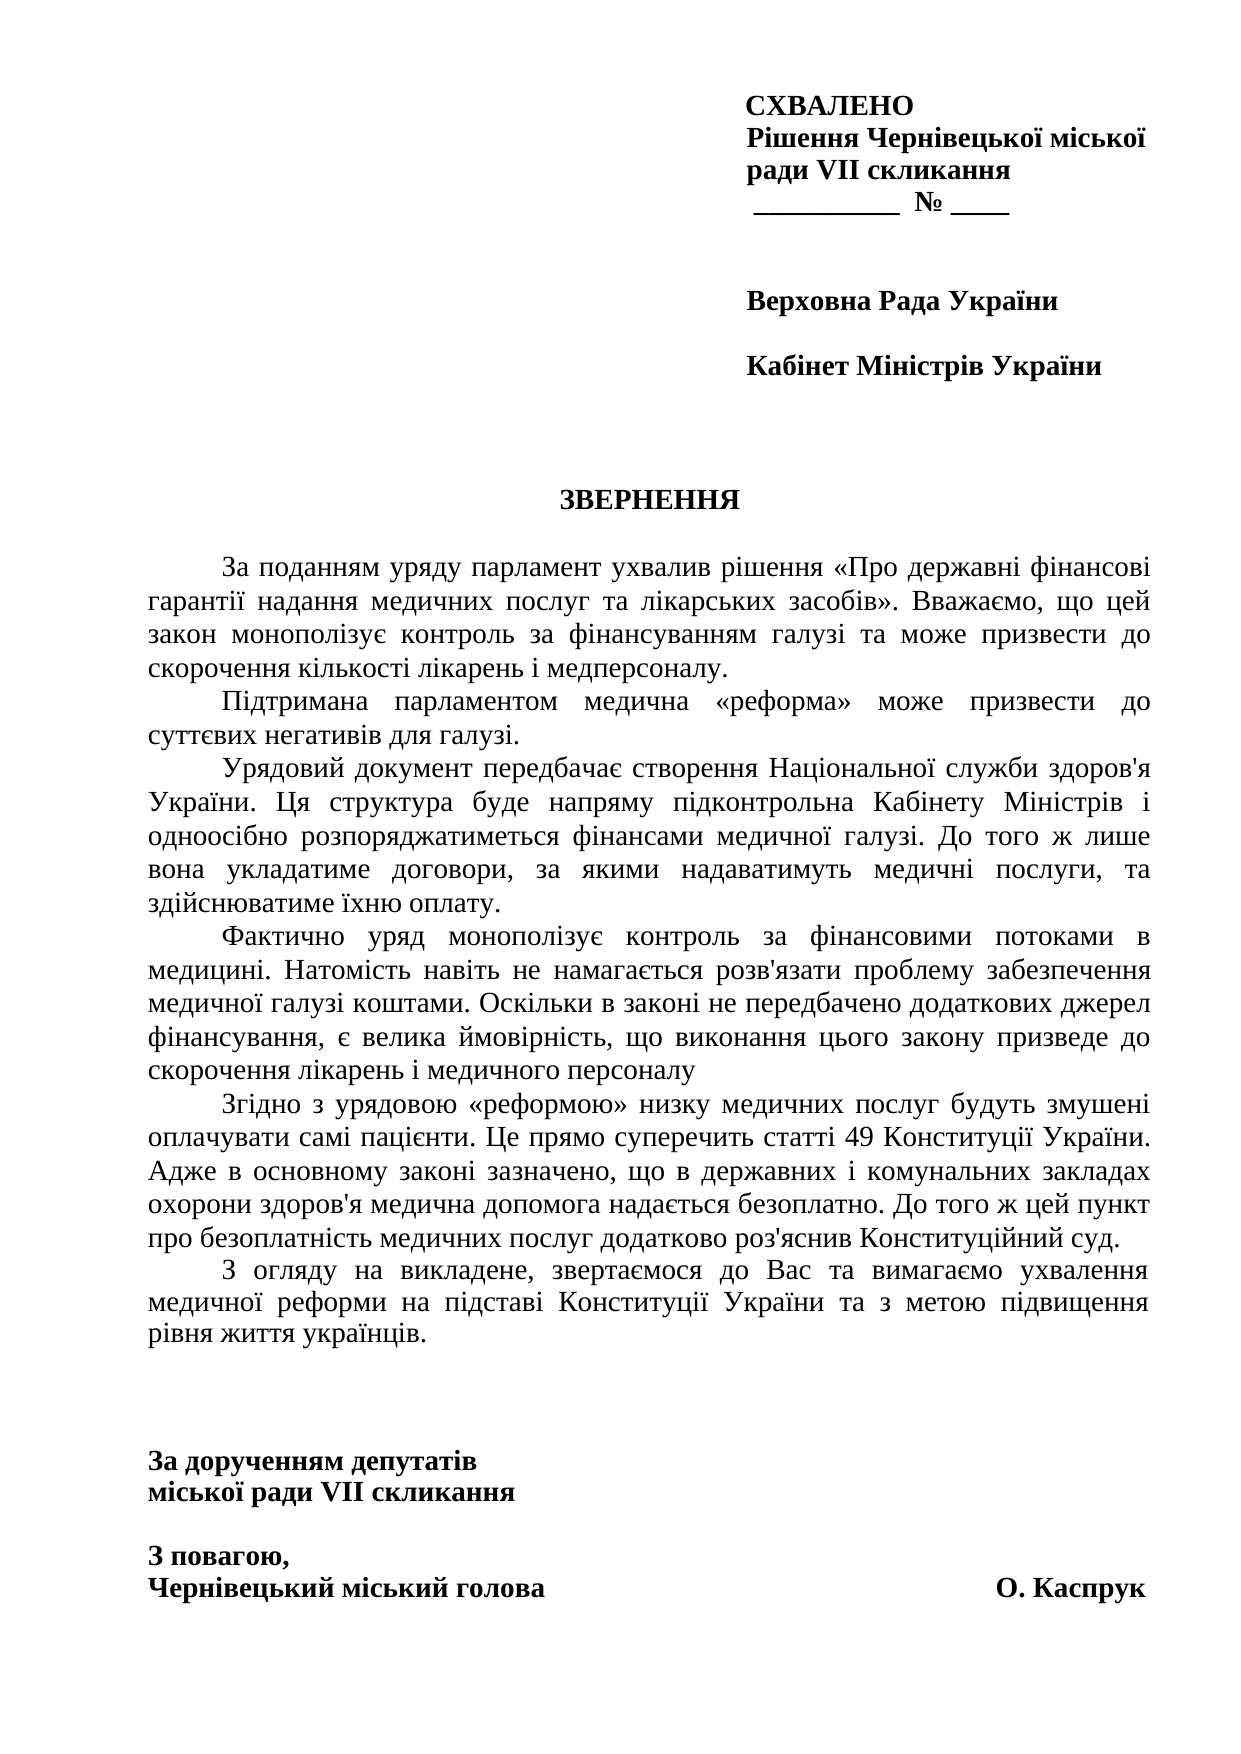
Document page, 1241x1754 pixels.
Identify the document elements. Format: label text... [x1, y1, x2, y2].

text ради VІІ скликання [571, 154, 1149, 186]
text Верховна Рада України [571, 284, 1149, 316]
text З повагою, [148, 1540, 1149, 1572]
text СХВАЛЕНО [590, 88, 1152, 122]
text Підтримана парламентом медична «реформа» може призвести до суттєвих негативів для галузі. [148, 683, 1152, 751]
text За дорученням депутатів [148, 1444, 1149, 1476]
text міської ради VІІ скликання [148, 1476, 1149, 1508]
text __________ № ____ [571, 186, 1149, 217]
text Фактично уряд монополізує контроль за фінансовими потоками в медицині. Натомість навіть не намагається розв'язати проблему забезпечення медичної галузі коштами. Оскільки в законі не передбачено додаткових джерел фінансування, є велика ймовірність, що виконання цього закону призведе до скорочення лікарень і медичного персоналу [148, 918, 1152, 1086]
text Згідно з урядовою «реформою» низку медичних послуг будуть змушені оплачувати самі пацієнти. Це прямо суперечить статті 49 Конституції України. Адже в основному законі зазначено, що в державних і комунальних закладах охорони здоров'я медична допомога надається безоплатно. До того ж цей пункт про безоплатність медичних послуг додатково роз'яснив Конституційний суд. [148, 1086, 1152, 1254]
text Урядовий документ передбачає створення Національної служби здоров'я України. Ця структура буде напряму підконтрольна Кабінету Міністрів і одноосібно розпоряджатиметься фінансами медичної галузі. До того ж лише вона укладатиме договори, за якими надаватимуть медичні послуги, та здійснюватиме їхню оплату. [148, 751, 1152, 918]
text З огляду на викладене, звертаємося до Вас та вимагаємо ухвалення медичної реформи на підставі Конституції України та з метою підвищення рівня життя українців. [148, 1254, 1149, 1349]
text За поданням уряду парламент ухвалив рішення «Про державні фінансові гарантії надання медичних послуг та лікарських засобів». Вважаємо, що цей закон монополізує контроль за фінансуванням галузі та може призвести до скорочення кількості лікарень і медперсоналу. [148, 549, 1152, 683]
text Рішення Чернівецької міської [571, 122, 1149, 154]
text Чернівецький міський голова О. Каспрук [148, 1572, 1149, 1603]
text ЗВЕРНЕННЯ [148, 482, 1152, 516]
text Кабінет Міністрів України [571, 350, 1149, 382]
